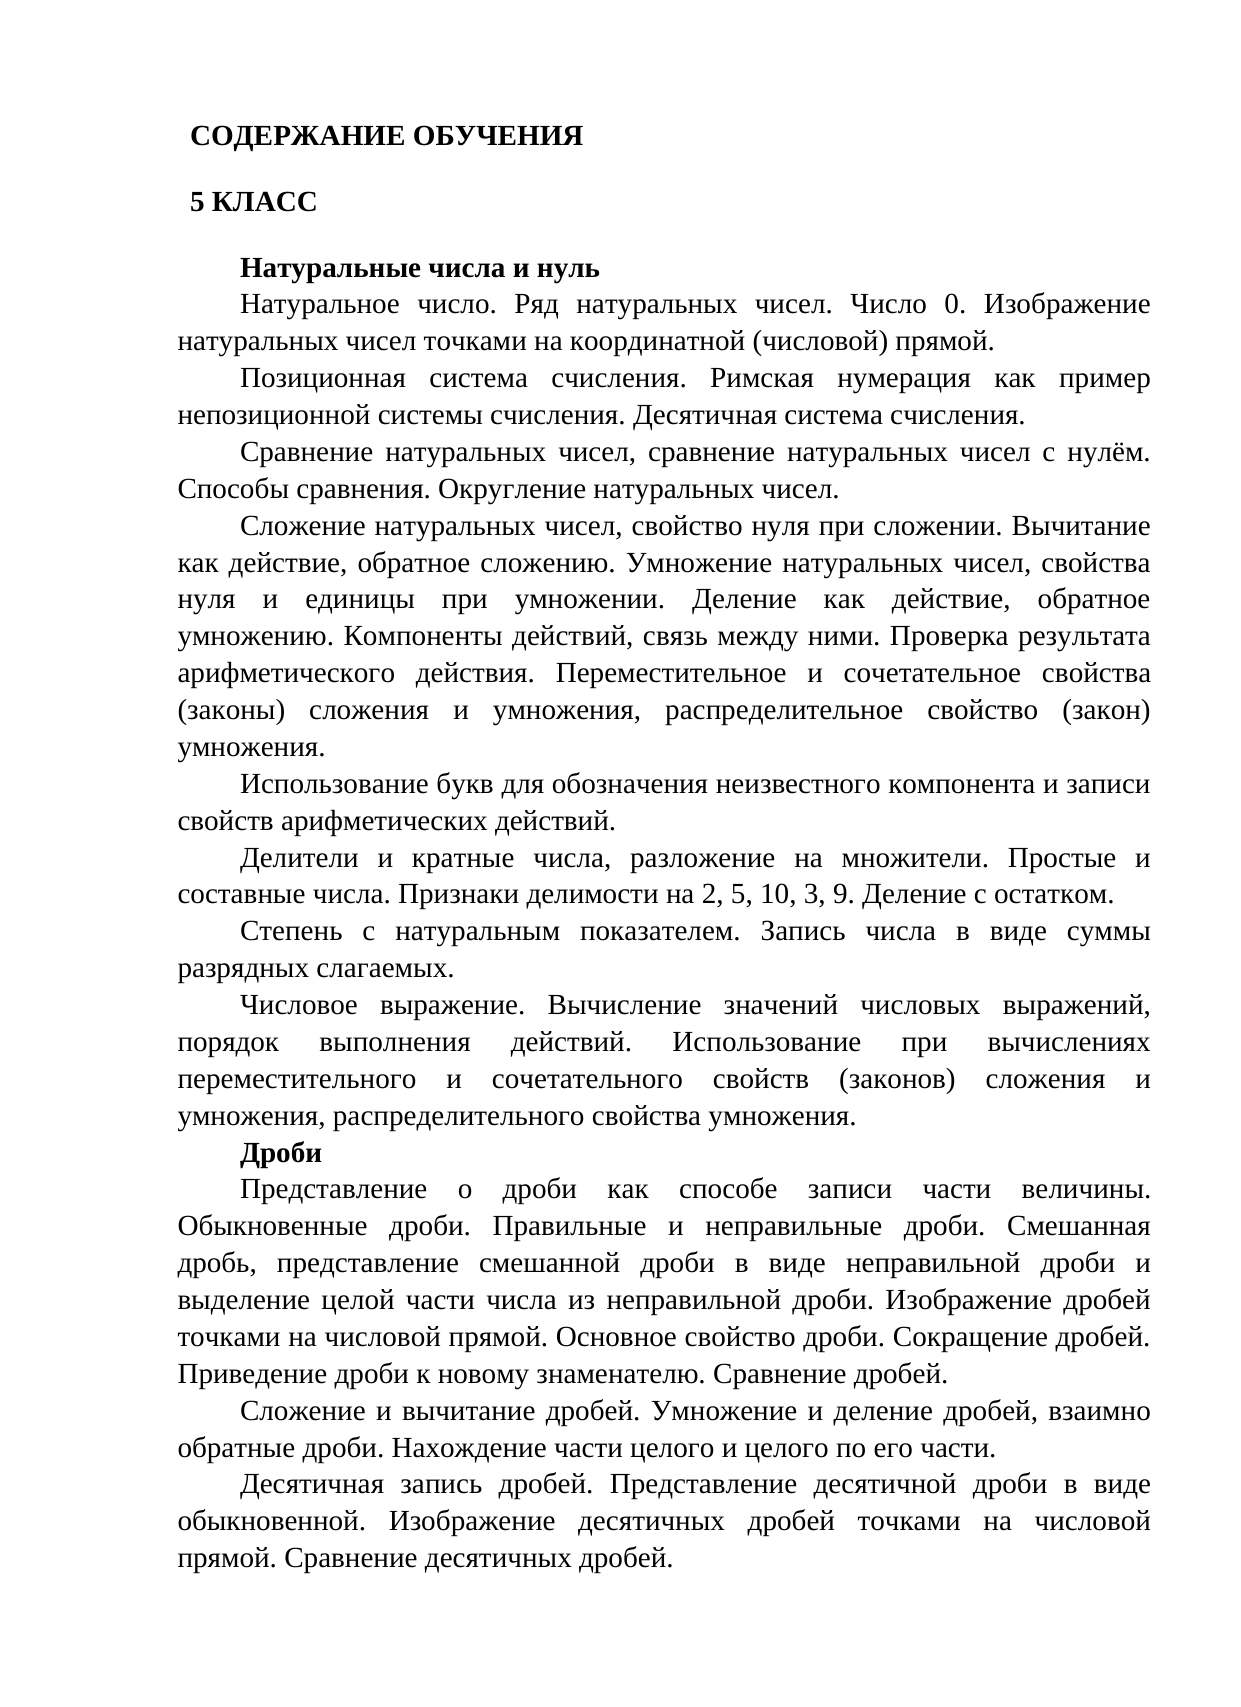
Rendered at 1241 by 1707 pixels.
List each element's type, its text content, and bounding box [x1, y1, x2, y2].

text Использование букв для обозначения неизвестного компонента и записи свойств арифметических действий. [177, 766, 1152, 836]
text Дроби [177, 1135, 1152, 1168]
text Числовое выражение. Вычисление значений числовых выражений, порядок выполнения действий. Использование при вычислениях переместительного и сочетательного свойств (законов) сложения и умножения, распределительного свойства умножения. [177, 987, 1152, 1131]
text Степень с натуральным показателем. Запись числа в виде суммы разрядных слагаемых. [177, 913, 1152, 984]
text СОДЕРЖАНИЕ ОБУЧЕНИЯ [190, 118, 1152, 152]
text Позиционная система счисления. Римская нумерация как пример непозиционной системы счисления. Десятичная система счисления. [177, 360, 1152, 431]
text Сложение и вычитание дробей. Умножение и деление дробей, взаимно обратные дроби. Нахождение части целого и целого по его части. [177, 1393, 1152, 1463]
text Натуральные числа и нуль [177, 250, 1152, 283]
text 5 КЛАСС [190, 184, 1152, 217]
text Натуральное число. Ряд натуральных чисел. Число 0. Изображение натуральных чисел точками на координатной (числовой) прямой. [177, 287, 1152, 357]
text Десятичная запись дробей. Представление десятичной дроби в виде обыкновенной. Изображение десятичных дробей точками на числовой прямой. Сравнение десятичных дробей. [177, 1467, 1152, 1574]
text Представление о дроби как способе записи части величины. Обыкновенные дроби. Правильные и неправильные дроби. Смешанная дробь, представление смешанной дроби в виде неправильной дроби и выделение целой части числа из неправильной дроби. Изображение дробей точками на числовой прямой. Основное свойство дроби. Сокращение дробей. Приведение дроби к новому знаменателю. Сравнение дробей. [177, 1172, 1152, 1389]
text Сравнение натуральных чисел, сравнение натуральных чисел с нулём. Способы сравнения. Округление натуральных чисел. [177, 434, 1152, 504]
text Делители и кратные числа, разложение на множители. Простые и составные числа. Признаки делимости на 2, 5, 10, 3, 9. Деление с остатком. [177, 840, 1152, 910]
text Сложение натуральных чисел, свойство нуля при сложении. Вычитание как действие, обратное сложению. Умножение натуральных чисел, свойства нуля и единицы при умножении. Деление как действие, обратное умножению. Компоненты действий, связь между ними. Проверка результата арифметического действия. Переместительное и сочетательное свойства (законы) сложения и умножения, распределительное свойство (закон) умножения. [177, 508, 1152, 763]
